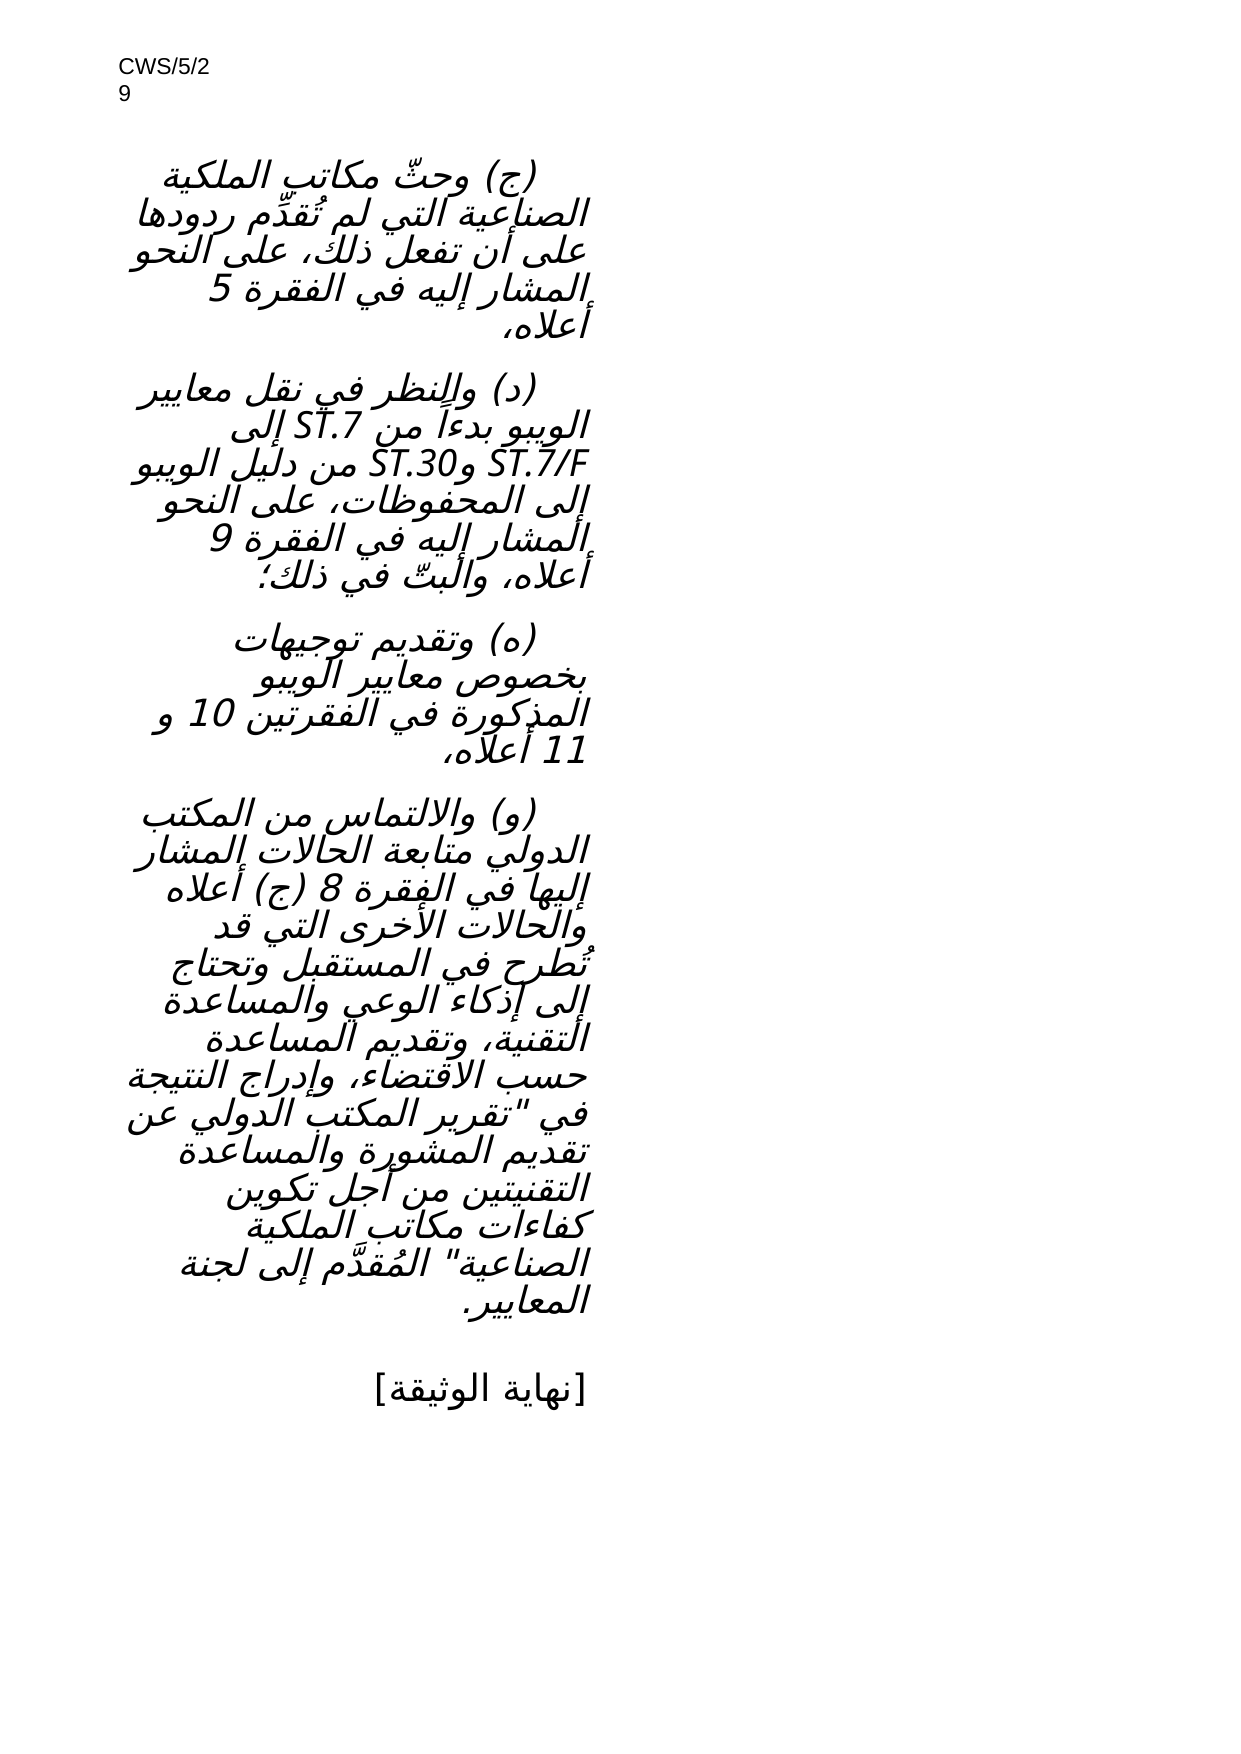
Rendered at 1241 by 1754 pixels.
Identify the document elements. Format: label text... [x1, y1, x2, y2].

text [نهاية الوثيقة] [118, 1371, 587, 1408]
text (ه) وتقديم توجيهات بخصوص معايير الويبو المذكورة في الفقرتين 10 و11 أعلاه، [118, 621, 587, 771]
text (ج) وحثّ مكاتب الملكية الصناعية التي لم تُقدِّم ردودها على أن تفعل ذلك، على النحو المشار إليه في الفقرة 5 أعلاه، [118, 158, 587, 346]
text (و) والالتماس من المكتب الدولي متابعة الحالات المشار إليها في الفقرة 8 (ج) أعلاه والحالات الأخرى التي قد تُطرح في المستقبل وتحتاج إلى إذكاء الوعي والمساعدة التقنية، وتقديم المساعدة حسب الاقتضاء، وإدراج النتيجة في "تقرير المكتب الدولي عن تقديم المشورة والمساعدة التقنيتين من أجل تكوين كفاءات مكاتب الملكية الصناعية" المُقدَّم إلى لجنة المعايير. [118, 796, 587, 1321]
text (د) والنظر في نقل معايير الويبو بدءاً من ST.7 إلى ST.7/F وST.30 من دليل الويبو إلى المحفوظات، على النحو المشار إليه في الفقرة 9 أعلاه، والبتّ في ذلك؛ [118, 371, 587, 596]
